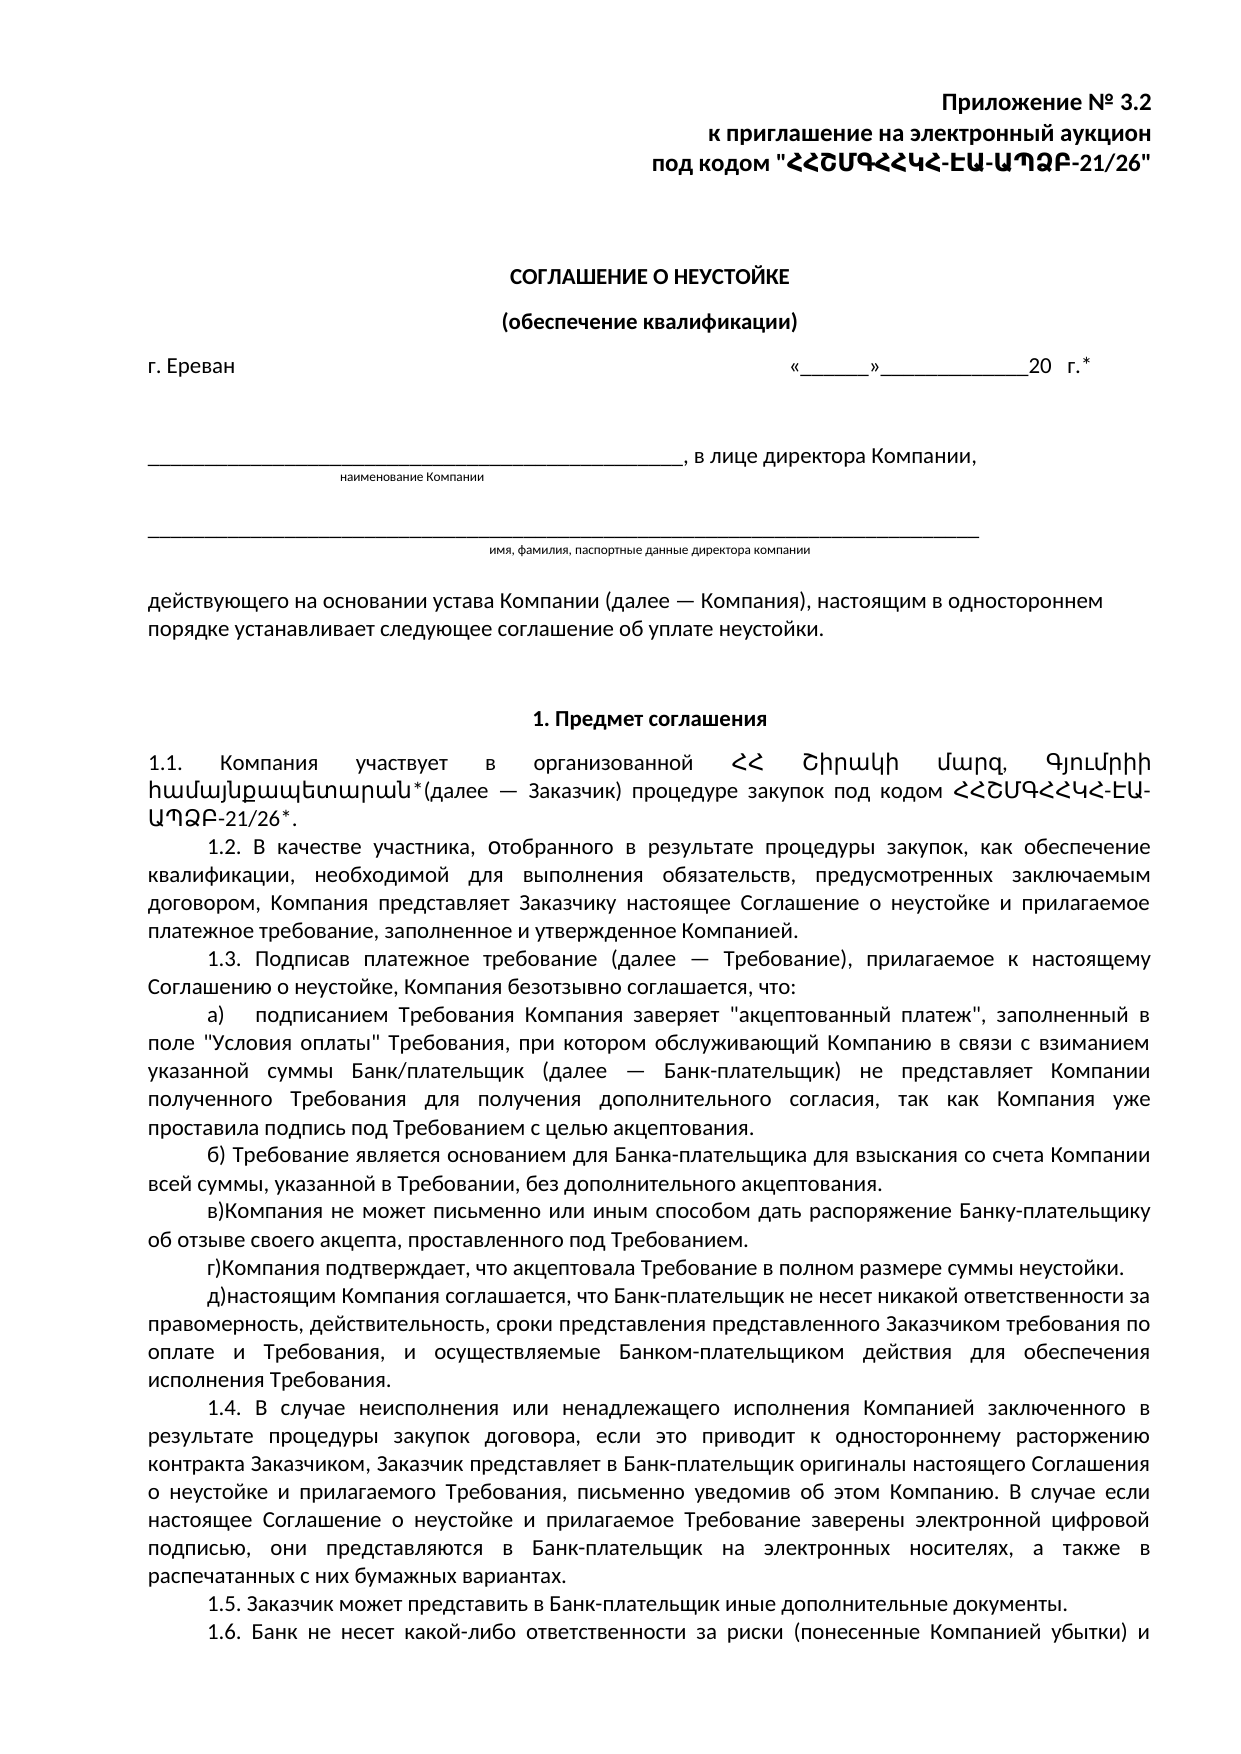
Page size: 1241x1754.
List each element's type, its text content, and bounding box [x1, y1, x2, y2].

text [148, 1617, 1152, 1645]
text Приложение № 3.2 [148, 86, 1152, 117]
text порядке устанавливает следующее соглашение об уплате неустойки. [148, 614, 1152, 642]
text 1.2. В качестве участника, օтобранного в результате процедуры закупок, как обеспечение квалификации, необходимой для выполнения обязательств, предусмотренных заключаемым договором, Kомпания представляет Заказчику настоящее Соглашение о неустойке и прилагаемое платежное требование, заполненное и утвержденное Компанией. [148, 832, 1152, 944]
table_header «______»_____________20 г.* [635, 351, 1104, 396]
table_header г. Ереван [136, 351, 635, 396]
text (обеспечение квалификации) [148, 307, 1152, 335]
text 1.1. Компания участвует в организованной ՀՀ Շիրակի մարզ, Գյումրիի համայնքապետարան*(далее — Заказчик) процедуре закупок под кодом ՀՀՇՄԳՀՀԿՀ-ԷԱ-ԱՊՁԲ-21/26*. [148, 748, 1152, 832]
text _________________________________________________________________________ [148, 513, 1152, 542]
text СОГЛАШЕНИЕ О НЕУСТОЙКЕ [148, 262, 1152, 290]
text 1. Предмет соглашения [148, 704, 1152, 732]
text в)Компания не может письменно или иным способом дать распоряжение Банку-плательщику об отзыве своего акцепта, проставленного под Требованием. [148, 1197, 1152, 1253]
text 1.4. В случае неисполнения или ненадлежащего исполнения Компанией заключенного в результате процедуры закупок договора, если это приводит к одностороннему расторжению контракта Заказчиком, Заказчик представляет в Банк-плательщик оригиналы настоящего Соглашения о неустойке и прилагаемого Требования, письменно уведомив об этом Компанию. В случае если настоящее Соглашение о неустойке и прилагаемое Требование заверены электронной цифровой подписью, они представляются в Банк-плательщик на электронных носителях, а также в распечатанных с них бумажных вариантах. [148, 1393, 1152, 1589]
text _______________________________________________, в лице директора Компании, [148, 441, 1152, 469]
text под кодом "ՀՀՇՄԳՀՀԿՀ-ԷԱ-ԱՊՁԲ-21/26" [177, 147, 1152, 178]
text имя, фамилия, паспортные данные директора компании [148, 542, 1152, 569]
text 1.3. Подписав платежное требование (далее — Требование), прилагаемое к настоящему Соглашению о неустойке, Компания безотзывно соглашается, что: [148, 944, 1152, 1001]
text наименование Компании [340, 469, 1152, 497]
text г)Компания подтверждает, что акцептовала Требование в полном размере суммы неустойки. [148, 1253, 1152, 1281]
text 1.5. Заказчик может представить в Банк-плательщик иные дополнительные документы. [148, 1589, 1152, 1617]
text д)настоящим Компания соглашается, что Банк-плательщик не несет никакой ответственности за правомерность, действительность, сроки представления представленного Заказчиком требования по оплате и Требования, и осуществляемые Банком-плательщиком действия для обеспечения исполнения Требования. [148, 1281, 1152, 1393]
text а) подписанием Требования Компания заверяет "акцептованный платеж", заполненный в поле "Условия оплаты" Требования, при котором обслуживающий Компанию в связи с взиманием указанной суммы Банк/плательщик (далее — Банк-плательщик) не представляет Компании полученного Требования для получения дополнительного согласия, так как Компания уже проставила подпись под Требованием с целью акцептования. [148, 1001, 1152, 1141]
text б) Требование является основанием для Банка-плательщика для взыскания со счета Компании всей суммы, указанной в Требовании, без дополнительного акцептования. [148, 1141, 1152, 1197]
text к приглашение на электронный аукцион [177, 117, 1152, 147]
text действующего на основании устава Компании (далее — Компания), настоящим в одностороннем [148, 586, 1152, 614]
